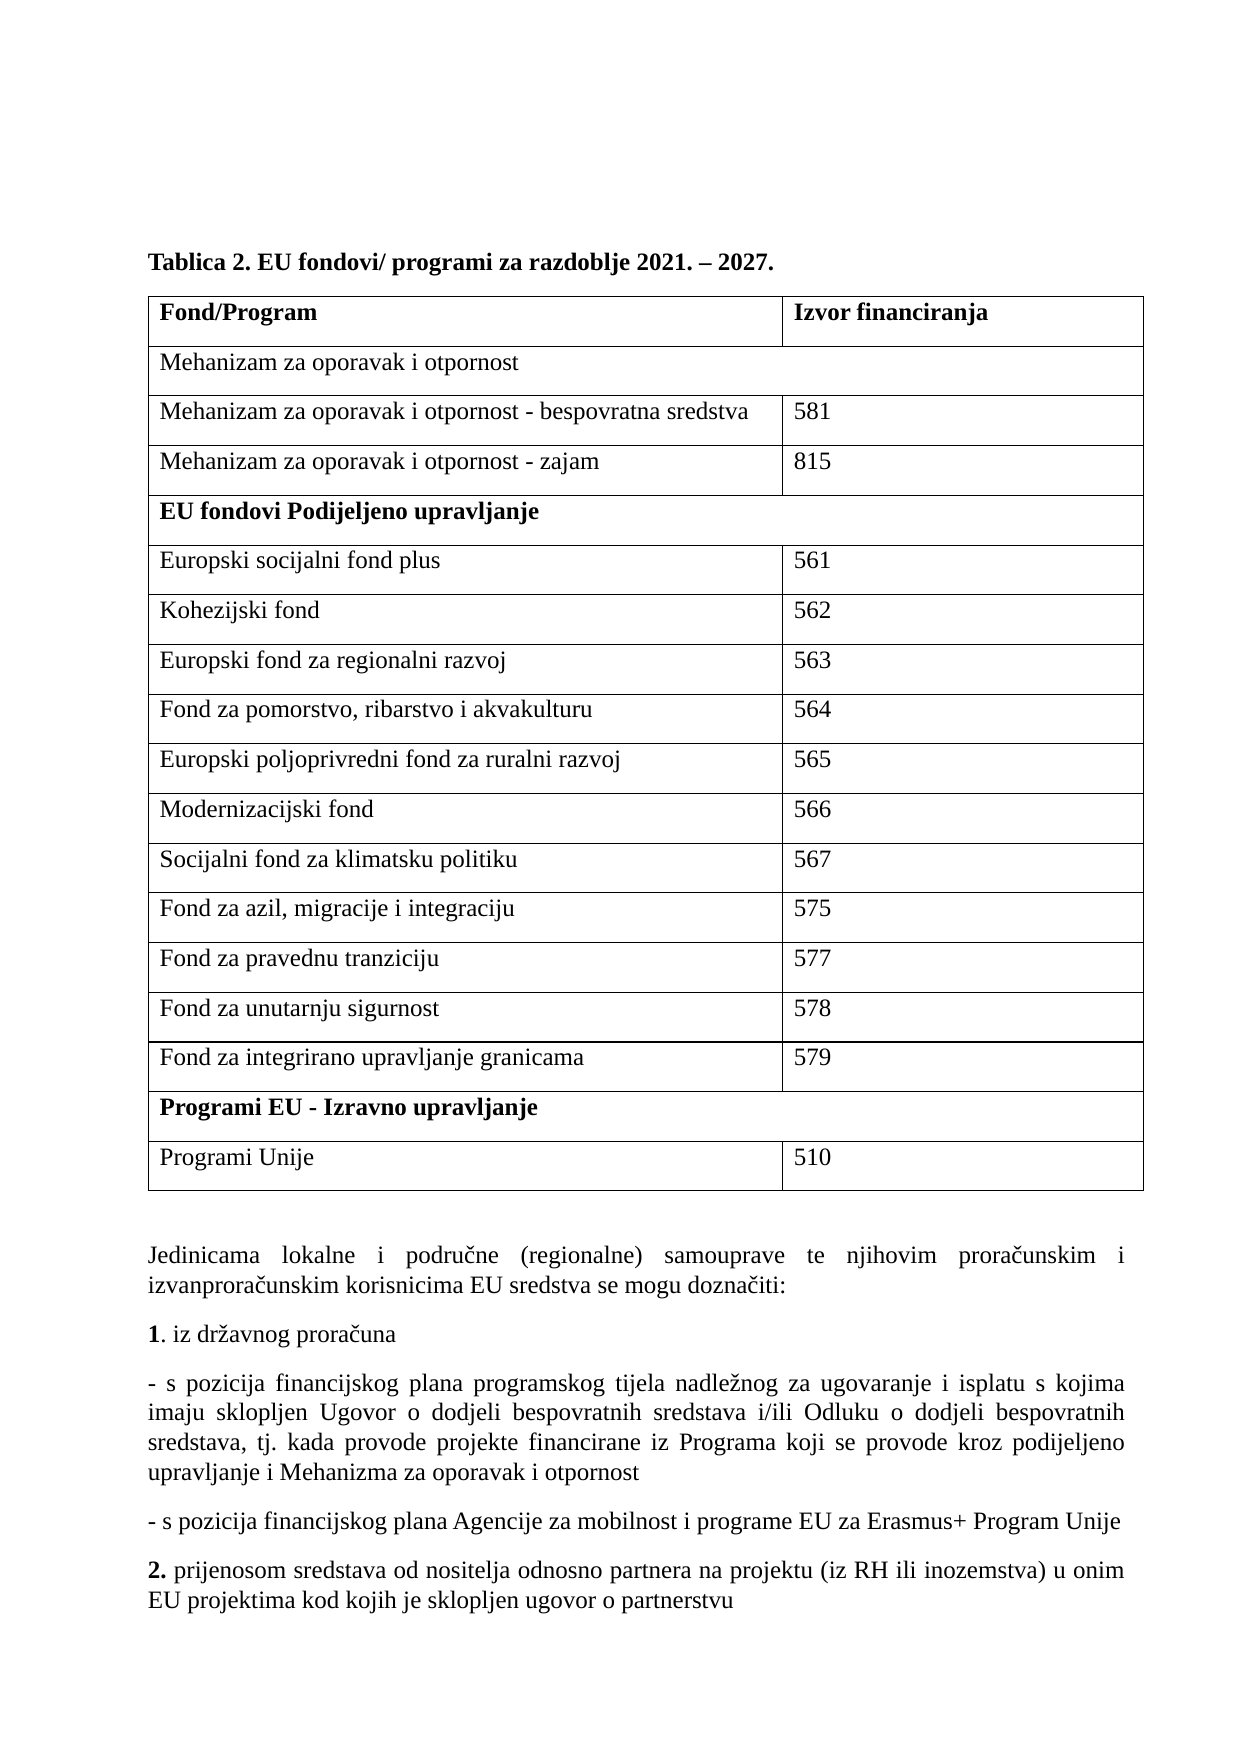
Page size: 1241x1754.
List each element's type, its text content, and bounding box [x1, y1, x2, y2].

table_cell 561 [783, 546, 1143, 594]
table_cell Modernizacijski fond [149, 794, 782, 843]
text - s pozicija financijskog plana Agencije za mobilnost i programe EU za Erasmus+ Program Unije [148, 1506, 1126, 1535]
table_cell 579 [783, 1043, 1143, 1091]
table_cell 567 [783, 844, 1143, 892]
table_header Izvor financiranja [783, 297, 1143, 346]
text 2. prijenosom sredstava od nositelja odnosno partnera na projektu (iz RH ili inozemstva) u onim EU projektima kod kojih je sklopljen ugovor o partnerstvu [148, 1555, 1126, 1613]
table_cell 575 [783, 893, 1143, 942]
table_cell Mehanizam za oporavak i otpornost - bespovratna sredstva [149, 396, 782, 445]
table_cell Europski poljoprivredni fond za ruralni razvoj [149, 744, 782, 793]
table_cell Fond za unutarnju sigurnost [149, 993, 782, 1041]
table_cell 563 [783, 645, 1143, 693]
text - s pozicija financijskog plana programskog tijela nadležnog za ugovaranje i isplatu s kojima imaju sklopljen Ugovor o dodjeli bespovratnih sredstava i/ili Odluku o dodjeli bespovratnih sredstava, tj. kada provode projekte financirane iz Programa koji se provode kroz podijeljeno upravljanje i Mehanizma za oporavak i otpornost [148, 1368, 1126, 1486]
table_cell 577 [783, 943, 1143, 992]
text Tablica 2. EU fondovi/ programi za razdoblje 2021. – 2027. [148, 247, 1126, 276]
table_cell Europski fond za regionalni razvoj [149, 645, 782, 693]
table_cell Socijalni fond za klimatsku politiku [149, 844, 782, 892]
table_cell 581 [783, 396, 1143, 445]
table_cell Mehanizam za oporavak i otpornost - zajam [149, 446, 782, 495]
table_cell Programi EU - Izravno upravljanje [149, 1092, 1143, 1141]
table_cell 565 [783, 744, 1143, 793]
table_cell 564 [783, 695, 1143, 743]
table_cell Fond za pomorstvo, ribarstvo i akvakulturu [149, 695, 782, 743]
table_cell Fond za azil, migracije i integraciju [149, 893, 782, 942]
table_cell 578 [783, 993, 1143, 1041]
table_cell Programi Unije [149, 1142, 782, 1190]
table_header Fond/Program [149, 297, 782, 346]
text Jedinicama lokalne i područne (regionalne) samouprave te njihovim proračunskim i izvanproračunskim korisnicima EU sredstva se mogu doznačiti: [148, 1240, 1126, 1299]
table_cell 510 [783, 1142, 1143, 1190]
table_cell Fond za pravednu tranziciju [149, 943, 782, 992]
table_cell Europski socijalni fond plus [149, 546, 782, 594]
table_cell 562 [783, 595, 1143, 644]
table_cell 566 [783, 794, 1143, 843]
table_cell Fond za integrirano upravljanje granicama [149, 1043, 782, 1091]
table_cell EU fondovi Podijeljeno upravljanje [149, 496, 1143, 544]
table_cell 815 [783, 446, 1143, 495]
table_cell Mehanizam za oporavak i otpornost [149, 347, 1143, 395]
text 1. iz državnog proračuna [148, 1319, 1126, 1348]
table_cell Kohezijski fond [149, 595, 782, 644]
